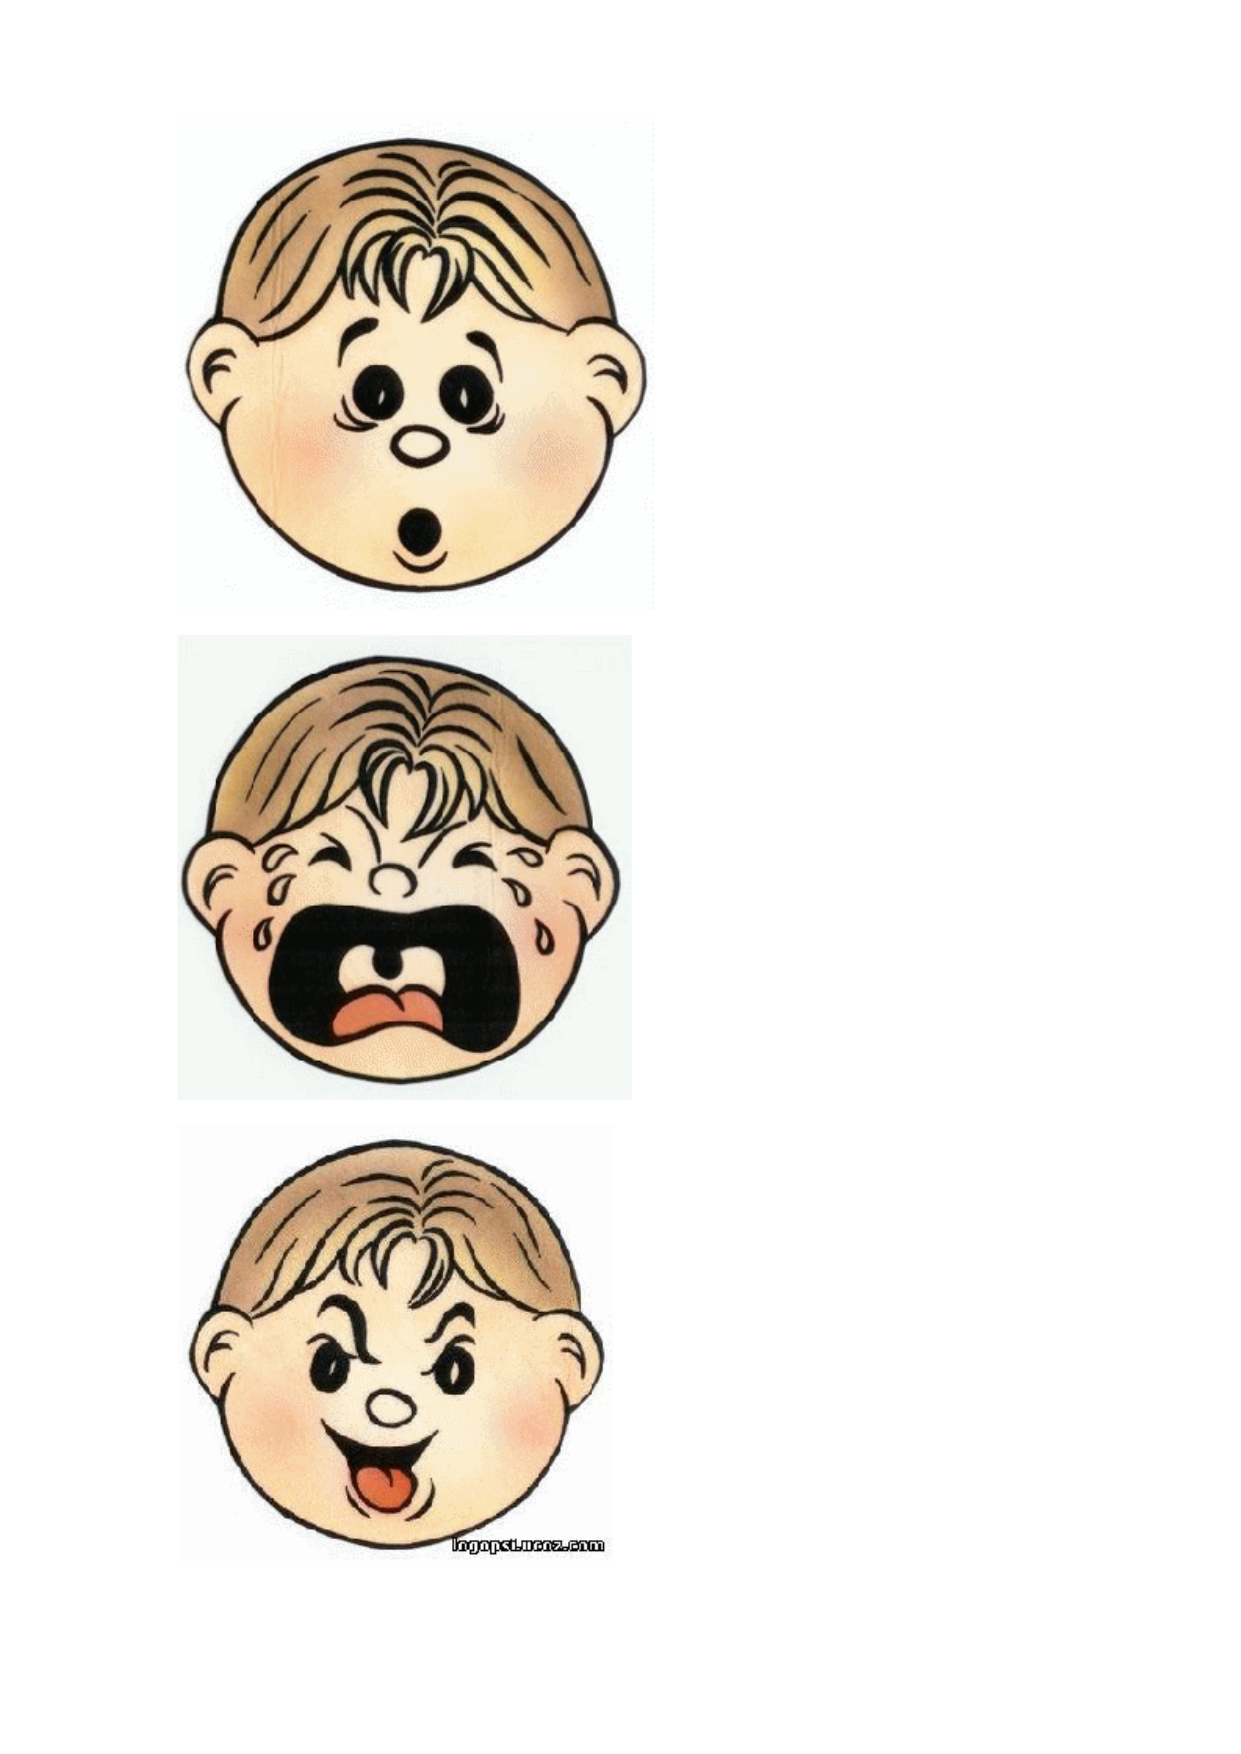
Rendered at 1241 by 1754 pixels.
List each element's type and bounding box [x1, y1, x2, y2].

picture [177, 118, 656, 611]
picture [177, 635, 632, 1100]
picture [177, 1124, 614, 1561]
